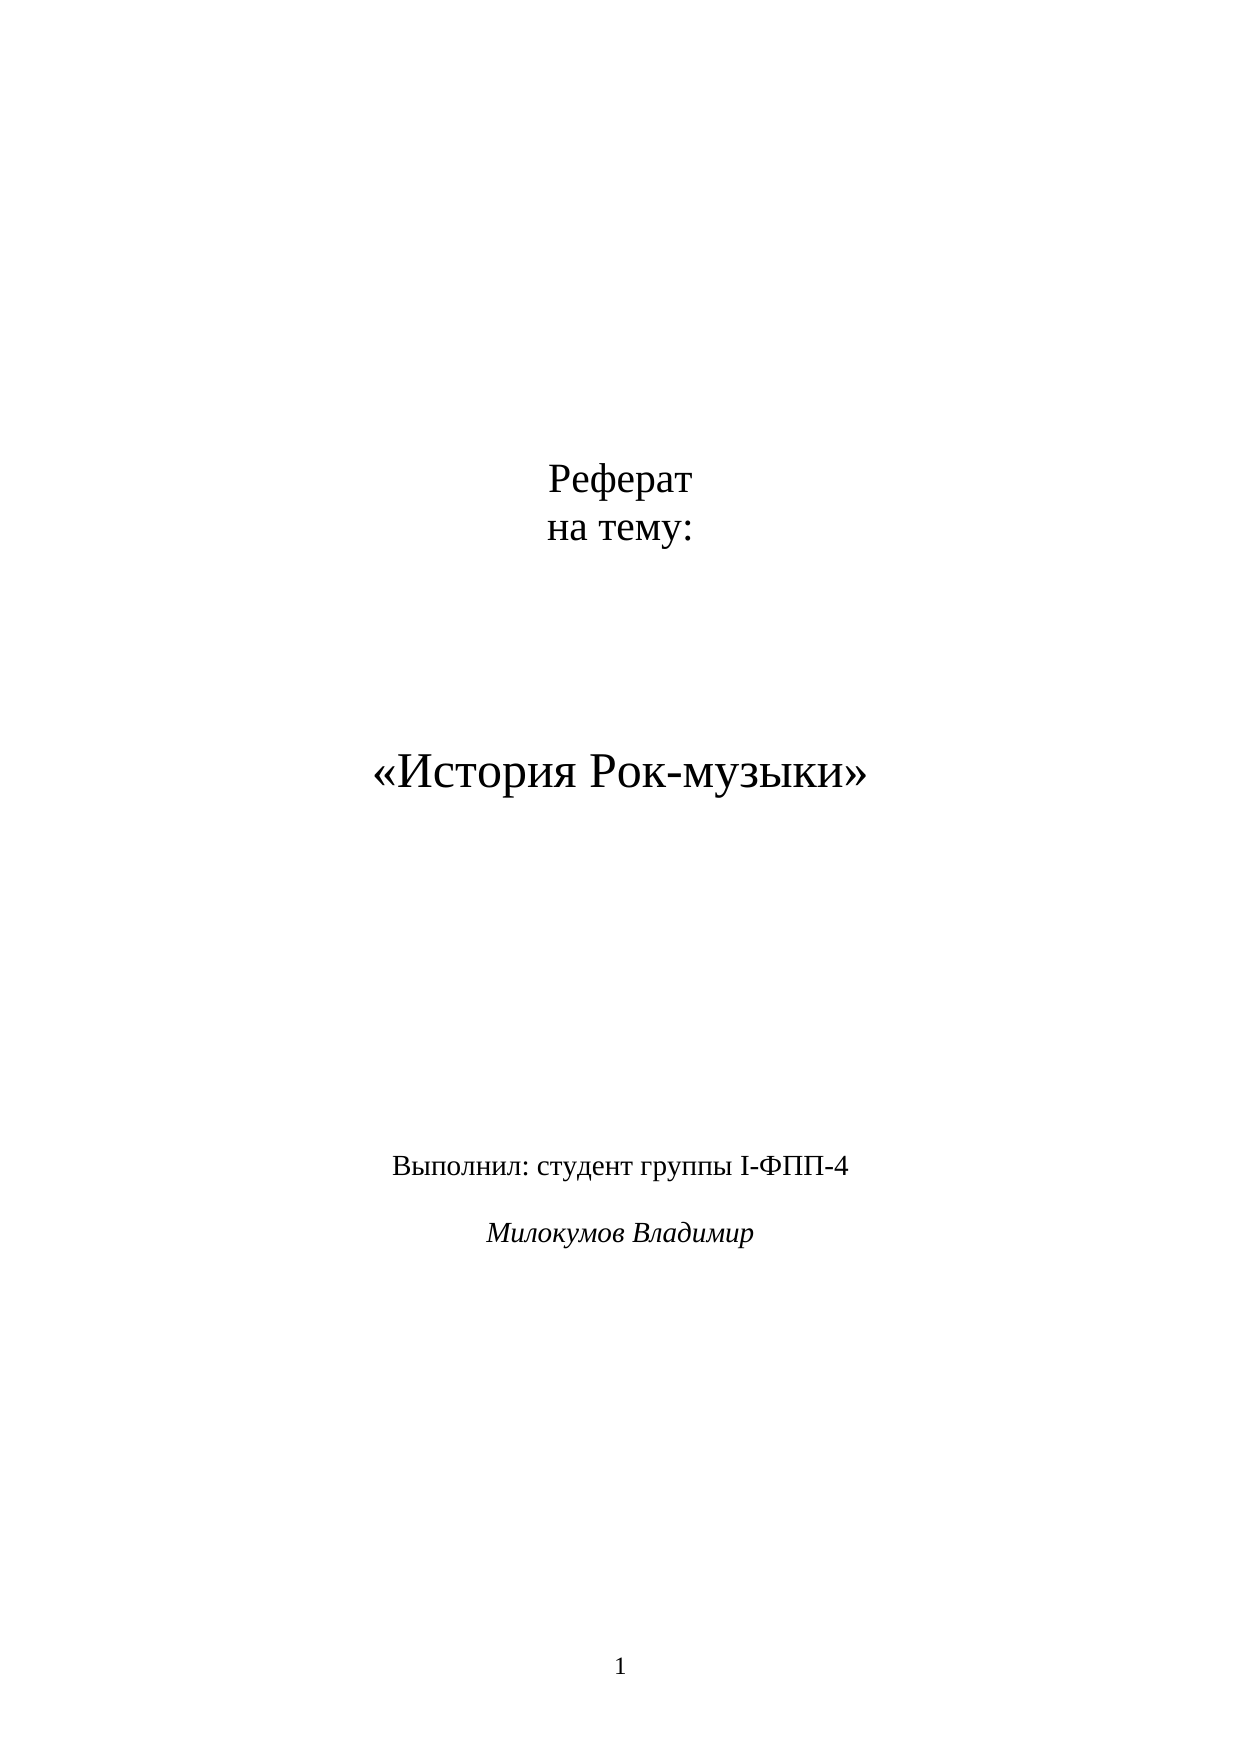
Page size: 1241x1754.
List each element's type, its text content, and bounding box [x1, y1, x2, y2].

text на тему: [89, 501, 1152, 549]
text Реферат [89, 453, 1152, 501]
text Выполнил: студент группы I-ФПП-4 [89, 1148, 1152, 1182]
text «История Рок-музыки» [89, 741, 1152, 798]
text Милокумов Владимир [89, 1215, 1152, 1249]
